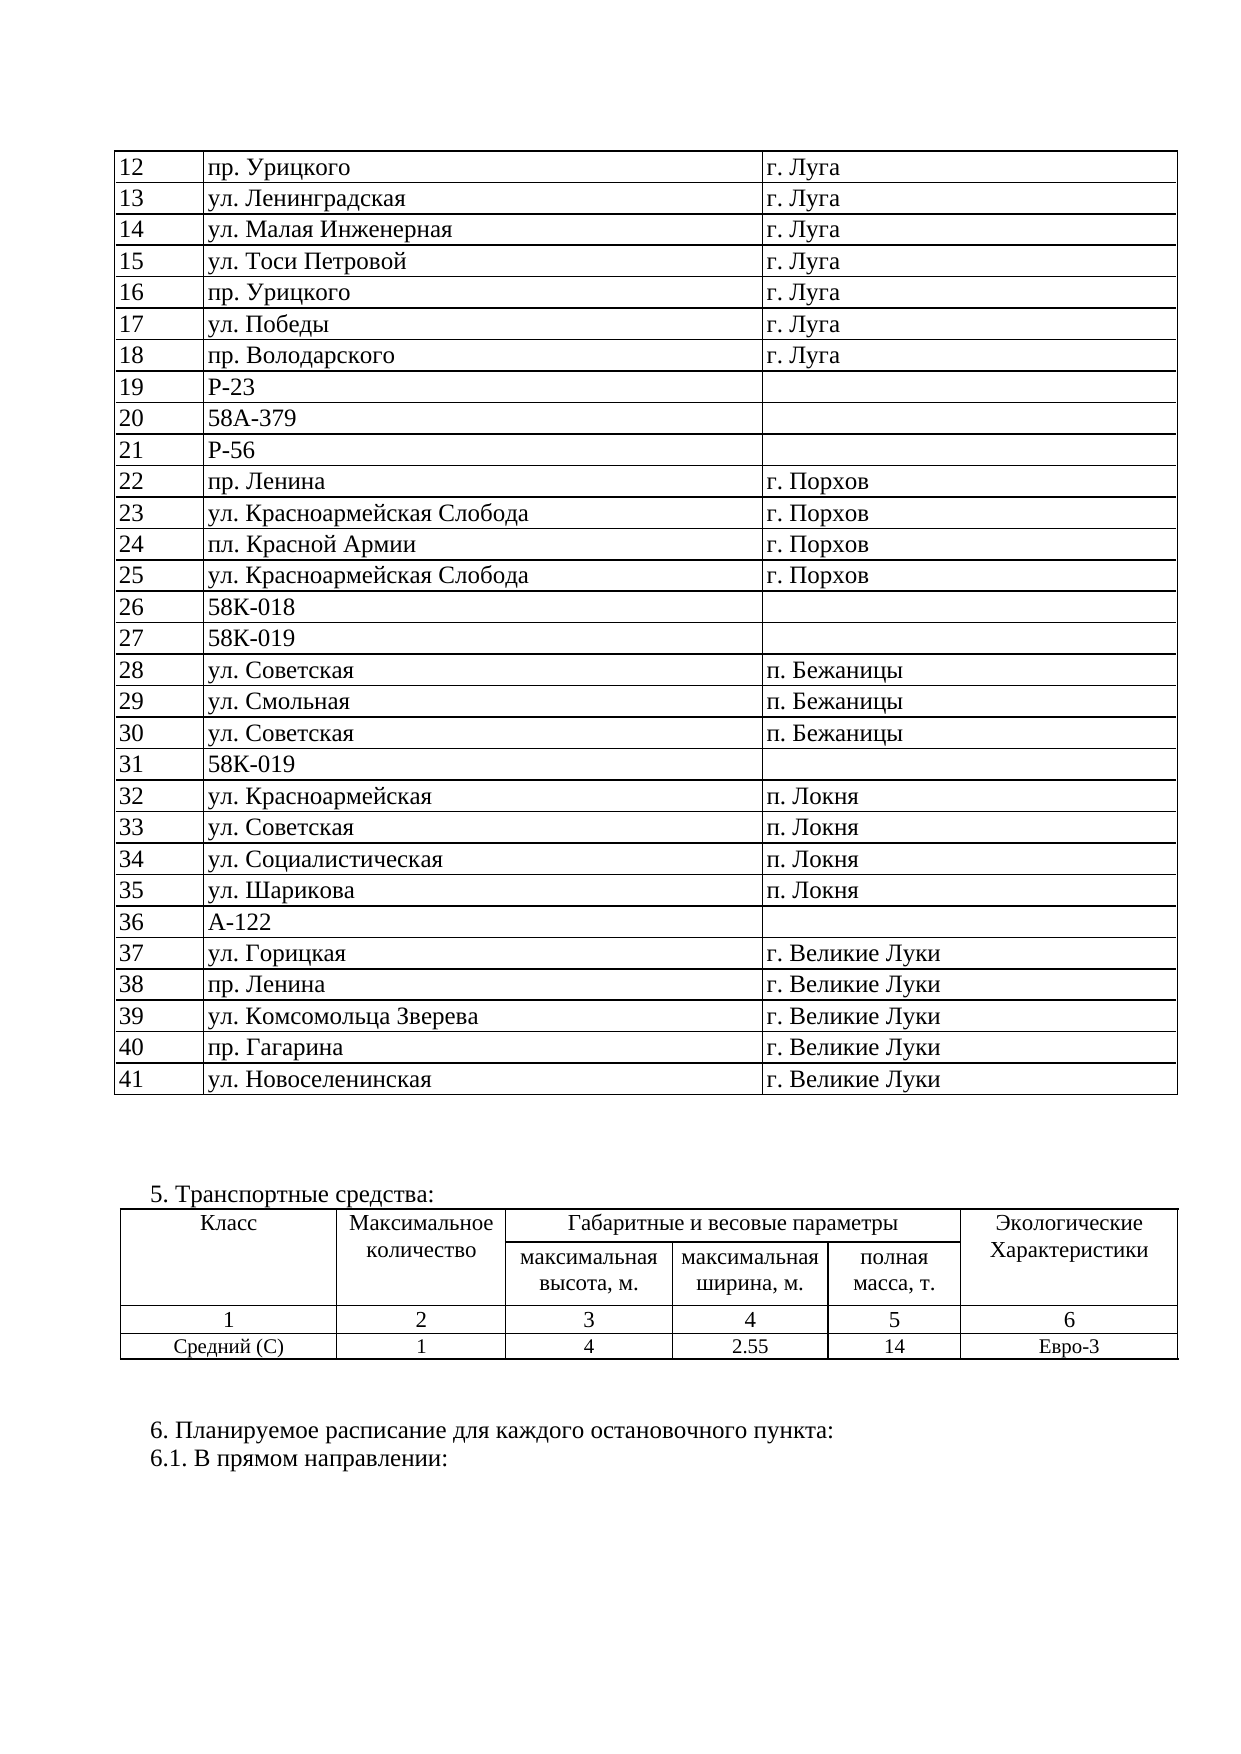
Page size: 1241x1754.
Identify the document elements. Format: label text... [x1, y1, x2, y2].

table_cell п. Локня [763, 842, 1177, 873]
table_cell [763, 370, 1177, 402]
table_cell п. Локня [763, 779, 1177, 811]
table_cell 12 [115, 152, 203, 181]
table_cell 14 [829, 1334, 960, 1358]
table_cell пр. Володарского [204, 340, 762, 370]
table_cell максимальная ширина, м. [673, 1243, 827, 1304]
table_cell г. Порхов [763, 559, 1177, 590]
table_cell г. Луга [763, 244, 1177, 276]
table_cell ул. Красноармейская Слобода [204, 561, 762, 590]
table_cell п. Локня [763, 811, 1177, 842]
table_cell пр. Ленина [204, 970, 762, 999]
table_cell 32 [115, 780, 203, 811]
table_cell ул. Советская [204, 812, 762, 842]
table_cell 58К-019 [204, 749, 762, 779]
table_cell 4 [673, 1306, 827, 1332]
table_cell г. Порхов [763, 465, 1177, 496]
table_cell [763, 590, 1177, 622]
table_cell г. Порхов [763, 496, 1177, 527]
table_cell полная масса, т. [829, 1243, 960, 1304]
table_cell 2 [337, 1306, 505, 1332]
table_header Экологические Характеристики [961, 1210, 1177, 1304]
table_cell г. Великие Луки [763, 1062, 1177, 1094]
table_cell Евро-3 [961, 1334, 1177, 1358]
table_cell [763, 905, 1177, 936]
table_cell ул. Шарикова [204, 875, 762, 905]
table_cell [763, 402, 1177, 433]
table_cell 1 [337, 1334, 505, 1358]
table_cell г. Луга [763, 339, 1177, 370]
table_cell Р-23 [204, 372, 762, 402]
table_cell 37 [115, 938, 203, 968]
table_cell г. Луга [763, 276, 1177, 307]
table_cell 6 [961, 1306, 1177, 1332]
table_cell ул. Горицкая [204, 938, 762, 968]
table_cell 41 [115, 1063, 203, 1094]
table_cell ул. Комсомольца Зверева [204, 1001, 762, 1031]
table_cell ул. Победы [204, 309, 762, 339]
table_cell 18 [115, 340, 203, 370]
table_header Габаритные и весовые параметры [506, 1210, 960, 1241]
table_cell ул. Красноармейская [204, 781, 762, 811]
table_cell 20 [115, 403, 203, 433]
table_cell 35 [115, 875, 203, 905]
table_cell 1 [121, 1306, 336, 1332]
table_cell г. Великие Луки [763, 968, 1177, 999]
table_cell г. Луга [763, 181, 1177, 213]
table_cell г. Луга [763, 213, 1177, 244]
table_cell 4 [506, 1334, 672, 1358]
table_cell г. Великие Луки [763, 936, 1177, 968]
table_cell 29 [115, 686, 203, 716]
table_cell 30 [115, 717, 203, 748]
table_cell 38 [115, 969, 203, 999]
table_cell 40 [115, 1032, 203, 1062]
table_cell 3 [506, 1306, 672, 1332]
table_cell п. Бежаницы [763, 716, 1177, 748]
table_cell г. Великие Луки [763, 999, 1177, 1031]
table_cell г. Луга [763, 152, 1177, 181]
table_cell пл. Красной Армии [204, 529, 762, 559]
table_cell ул. Советская [204, 655, 762, 685]
table_cell 27 [115, 623, 203, 653]
table_cell 25 [115, 560, 203, 590]
table_cell 17 [115, 308, 203, 339]
table_cell ул. Ленинградская [204, 183, 762, 213]
table_cell [763, 622, 1177, 653]
table_cell 26 [115, 591, 203, 622]
table_cell 36 [115, 906, 203, 936]
table_cell ул. Советская [204, 718, 762, 748]
text 6. Планируемое расписание для каждого остановочного пункта: [150, 1415, 1090, 1443]
table_cell [763, 748, 1177, 779]
table_cell ул. Малая Инженерная [204, 215, 762, 244]
table_cell г. Порхов [763, 528, 1177, 559]
table_cell 5 [829, 1306, 960, 1332]
text 6.1. В прямом направлении: [150, 1443, 1090, 1472]
text 5. Транспортные средства: [150, 1179, 1090, 1208]
table_cell 2.55 [673, 1334, 827, 1358]
table_cell ул. Новоселенинская [204, 1064, 762, 1094]
table_cell пр. Гагарина [204, 1032, 762, 1062]
table_cell 22 [115, 466, 203, 496]
table_cell 33 [115, 812, 203, 842]
table_cell 16 [115, 277, 203, 307]
table_cell [763, 433, 1177, 464]
table_cell пр. Урицкого [204, 277, 762, 307]
table_cell ул. Красноармейская Слобода [204, 498, 762, 527]
table_cell пр. Ленина [204, 466, 762, 496]
table_cell ул. Тоси Петровой [204, 246, 762, 276]
table_cell 19 [115, 371, 203, 402]
table_cell г. Луга [763, 307, 1177, 339]
table_cell 13 [115, 183, 203, 213]
table_cell Средний (С) [121, 1334, 336, 1358]
table_cell п. Бежаницы [763, 653, 1177, 685]
table_cell 15 [115, 245, 203, 276]
table_header Максимальное количество [337, 1210, 505, 1304]
table_cell 39 [115, 1000, 203, 1031]
table_cell 21 [115, 434, 203, 464]
table_cell пр. Урицкого [204, 152, 762, 181]
table_cell А-122 [204, 907, 762, 936]
table_cell Р-56 [204, 435, 762, 464]
table_cell 24 [115, 529, 203, 559]
table_cell ул. Социалистическая [204, 844, 762, 873]
table_header Класс [121, 1210, 336, 1304]
table_cell максимальная высота, м. [506, 1243, 672, 1304]
table_cell г. Великие Луки [763, 1031, 1177, 1062]
table_cell 58К-018 [204, 592, 762, 622]
table_cell ул. Смольная [204, 686, 762, 716]
table_cell 58К-019 [204, 623, 762, 653]
table_cell 14 [115, 214, 203, 244]
table_cell 34 [115, 843, 203, 873]
table_cell п. Бежаницы [763, 685, 1177, 716]
table_cell 31 [115, 749, 203, 779]
table_cell 28 [115, 654, 203, 685]
table_cell 58А-379 [204, 403, 762, 433]
table_cell п. Локня [763, 874, 1177, 905]
table_cell 23 [115, 497, 203, 527]
